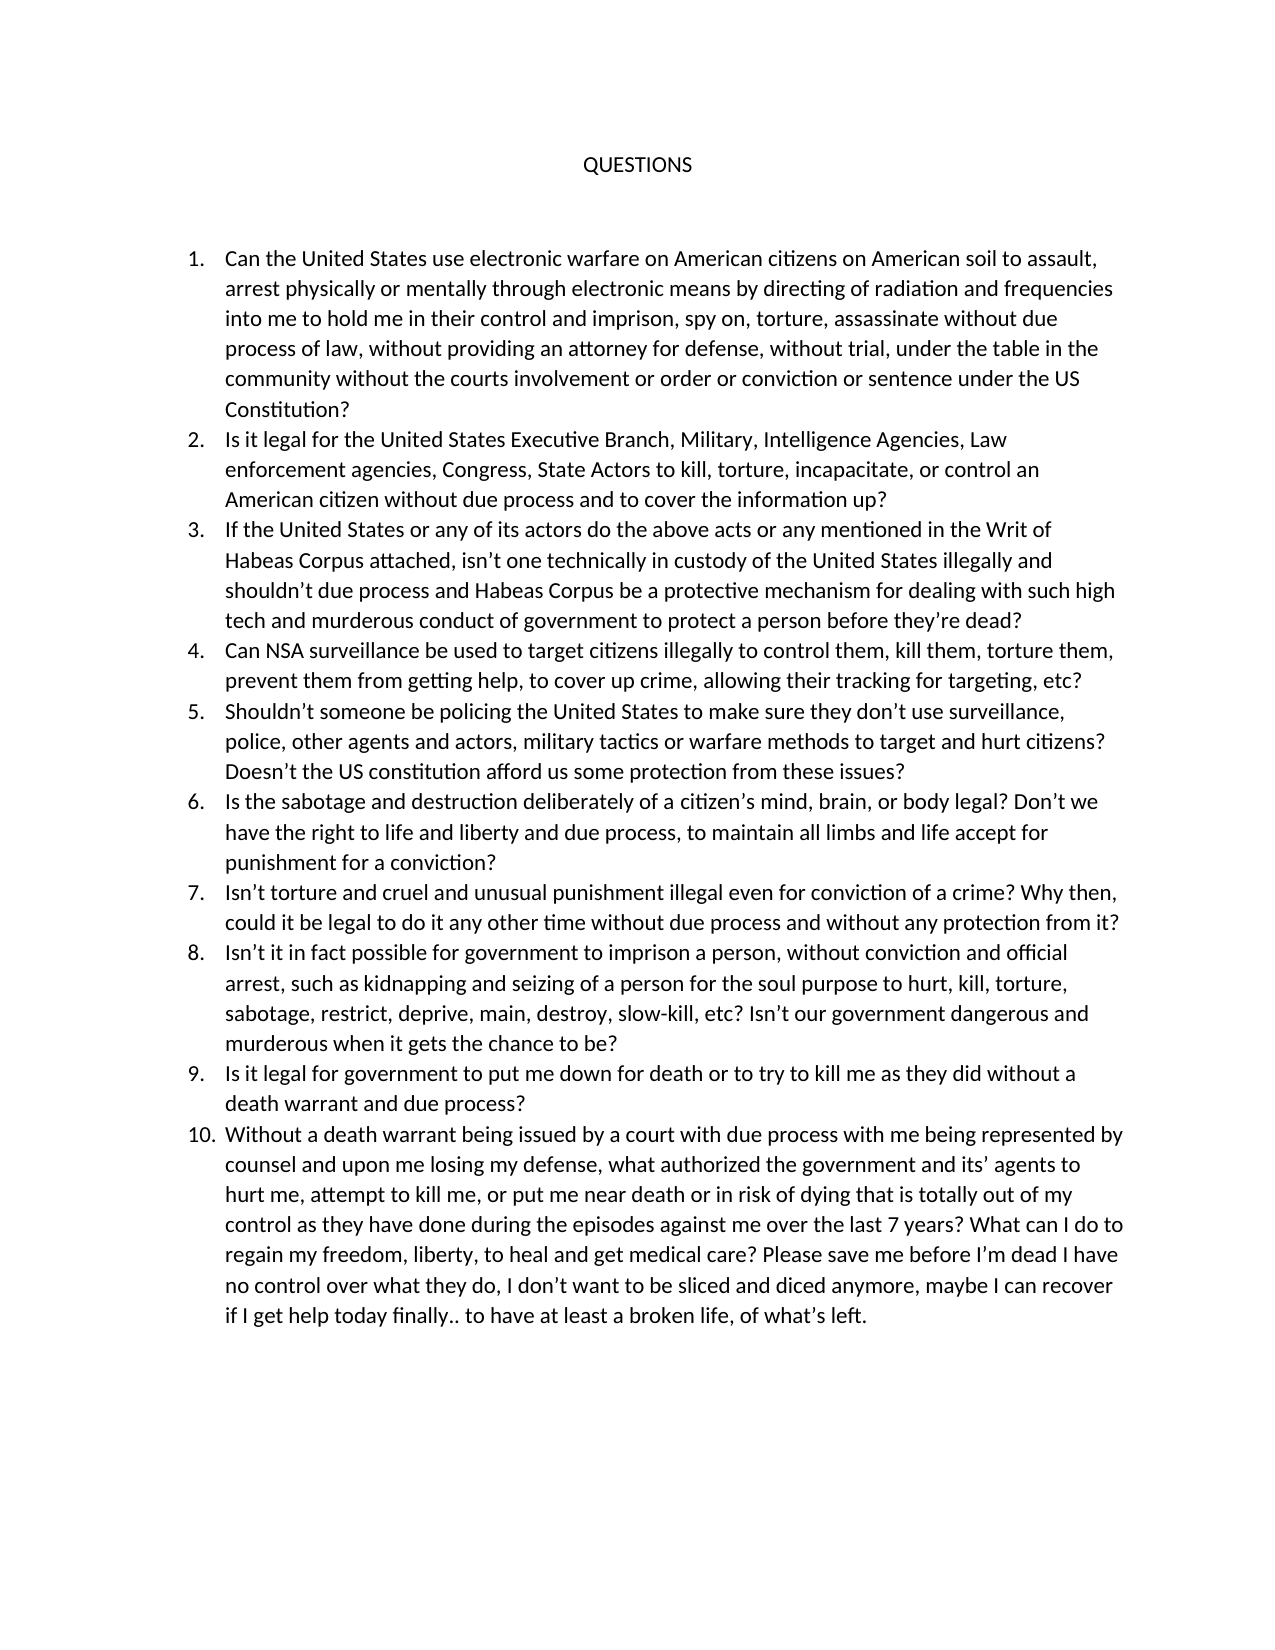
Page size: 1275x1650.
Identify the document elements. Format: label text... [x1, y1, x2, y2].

list Without a death warrant being issued by a court with due process with me being represented by counsel and upon me losing my defense, what authorized the government and its’ agents to hurt me, attempt to kill me, or put me near death or in risk of dying that is totally out of my control as they have done during the episodes against me over the last 7 years? What can I do to regain my freedom, liberty, to heal and get medical care? Please save me before I’m dead I have no control over what they do, I don’t want to be sliced and diced anymore, maybe I can recover if I get help today finally.. to have at least a broken life, of what’s left. [187, 1120, 1125, 1329]
list Isn’t torture and cruel and unusual punishment illegal even for conviction of a crime? Why then, could it be legal to do it any other time without due process and without any protection from it? [187, 878, 1125, 936]
list Is the sabotage and destruction deliberately of a citizen’s mind, brain, or body legal? Don’t we have the right to life and liberty and due process, to maintain all limbs and life accept for punishment for a conviction? [187, 787, 1125, 876]
list Is it legal for government to put me down for death or to try to kill me as they did without a death warrant and due process? [187, 1059, 1125, 1118]
list If the United States or any of its actors do the above acts or any mentioned in the Writ of Habeas Corpus attached, isn’t one technically in custody of the United States illegally and shouldn’t due process and Habeas Corpus be a protective mechanism for dealing with such high tech and murderous conduct of government to protect a person before they’re dead? [187, 516, 1125, 634]
list Can NSA surveillance be used to target citizens illegally to control them, kill them, torture them, prevent them from getting help, to cover up crime, allowing their tracking for targeting, etc? [187, 636, 1125, 695]
list Isn’t it in fact possible for government to imprison a person, without conviction and official arrest, such as kidnapping and seizing of a person for the soul purpose to hurt, kill, torture, sabotage, restrict, deprive, main, destroy, slow-kill, etc? Isn’t our government dangerous and murderous when it gets the chance to be? [187, 938, 1125, 1057]
list Can the United States use electronic warfare on American citizens on American soil to assault, arrest physically or mentally through electronic means by directing of radiation and frequencies into me to hold me in their control and imprison, spy on, torture, assassinate without due process of law, without providing an attorney for defense, without trial, under the table in the community without the courts involvement or order or conviction or sentence under the US Constitution? [187, 244, 1125, 423]
list Shouldn’t someone be policing the United States to make sure they don’t use surveillance, police, other agents and actors, military tactics or warfare methods to target and hurt citizens? Doesn’t the US constitution afford us some protection from these issues? [187, 697, 1125, 785]
list Is it legal for the United States Executive Branch, Military, Intelligence Agencies, Law enforcement agencies, Congress, State Actors to kill, torture, incapacitate, or control an American citizen without due process and to cover the information up? [187, 425, 1125, 513]
text QUESTIONS [150, 150, 1125, 178]
